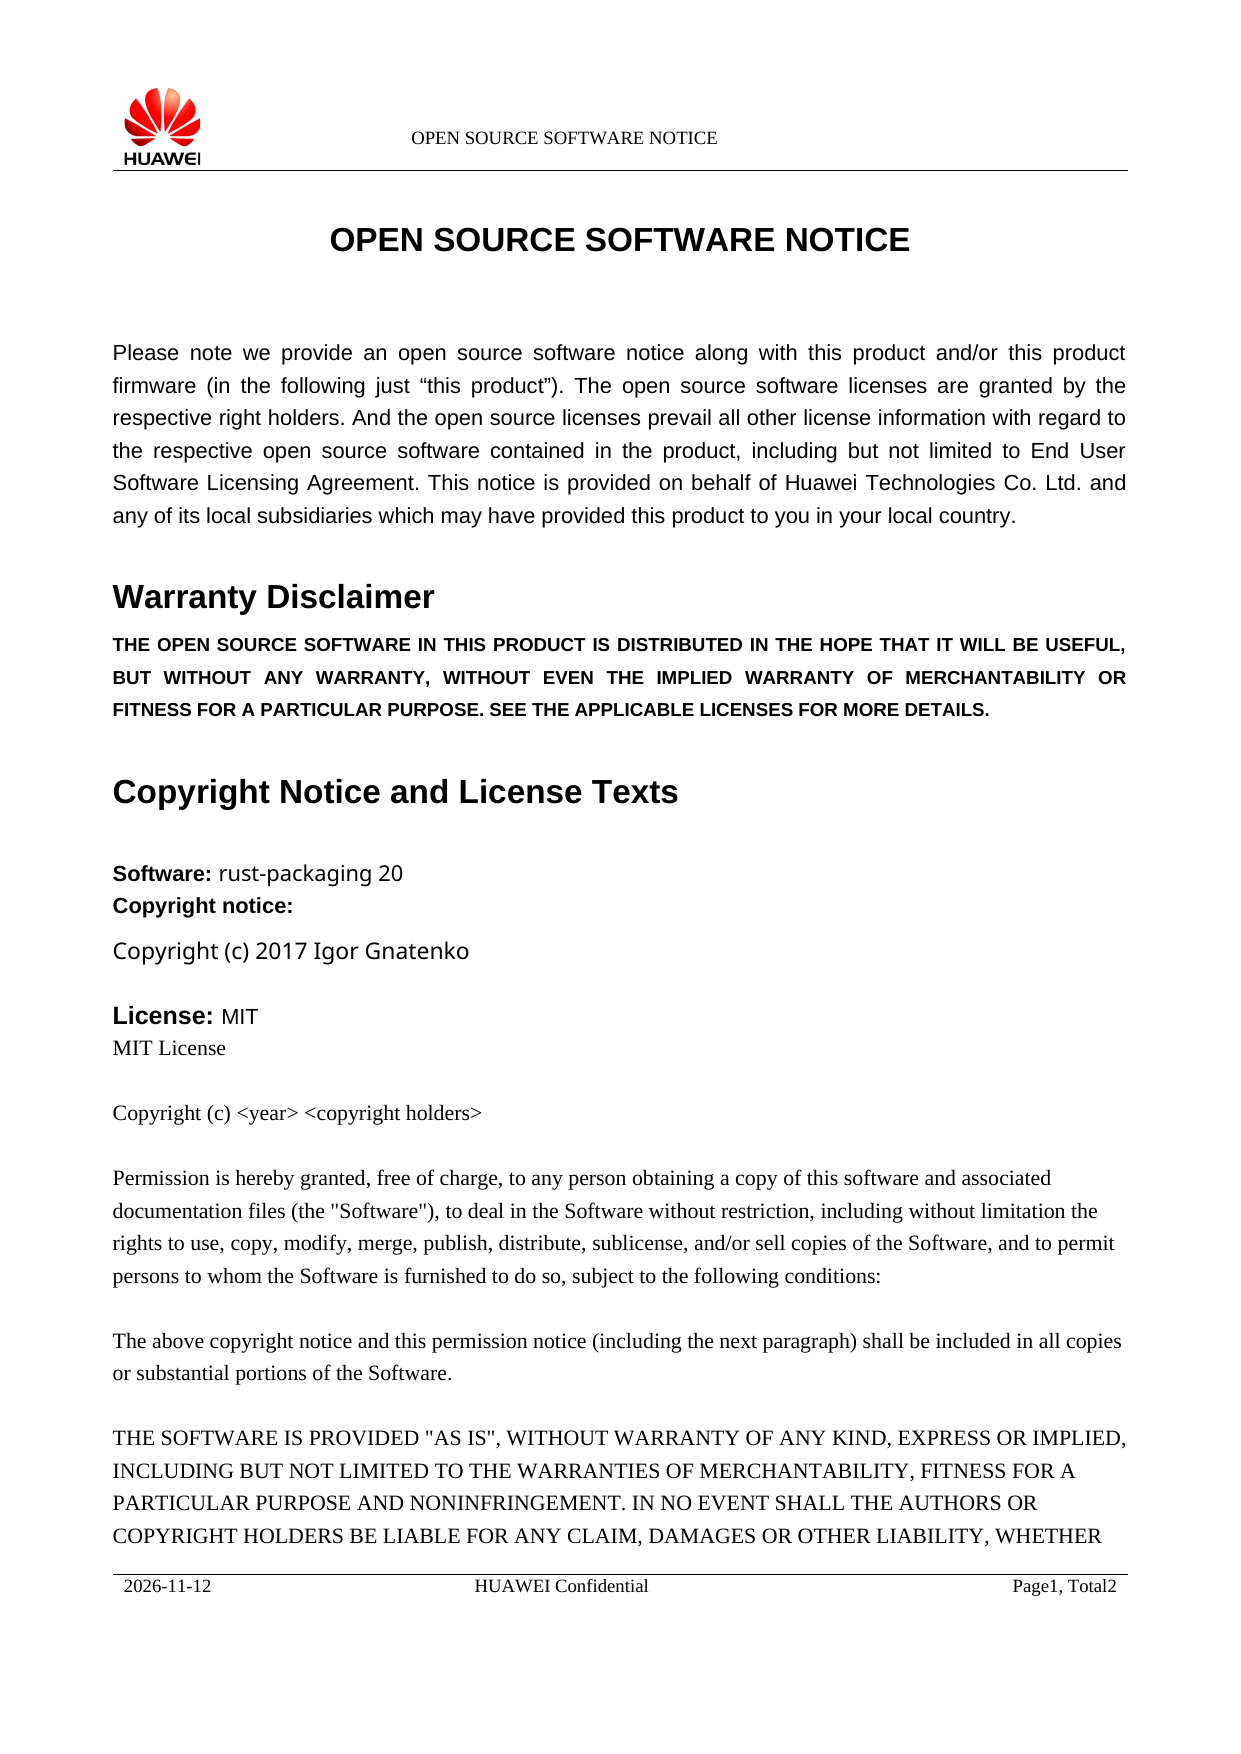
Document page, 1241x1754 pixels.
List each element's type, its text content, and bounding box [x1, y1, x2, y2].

title Software: rust-packaging 20 [112, 856, 1128, 889]
text Please note we provide an open source software notice along with this product and/or this product firmware (in the following just “this product”). The open source software licenses are granted by the respective right holders. And the open source licenses prevail all other license information with regard to the respective open source software contained in the product, including but not limited to End User Software Licensing Agreement. This notice is provided on behalf of Huawei Technologies Co. Ltd. and any of its local subsidiaries which may have provided this product to you in your local country. [112, 336, 1128, 531]
text The open source software in this product is distributed in the hope that it will be useful, but WITHOUT ANY WARRANTY, without even the implied warranty of MERCHANTABILITY or FITNESS FOR A PARTICULAR PURPOSE. See the applicable licenses for more details. [112, 629, 1128, 726]
text Copyright notice: [112, 889, 1128, 921]
text License: MIT [112, 999, 1128, 1031]
text OPEN SOURCE SOFTWARE NOTICE [112, 206, 1128, 271]
picture [124, 88, 201, 165]
text Warranty Disclaimer [112, 564, 1128, 629]
text Copyright (c) 2017 Igor Gnatenko [112, 934, 1128, 999]
text Copyright Notice and License Texts [112, 759, 1128, 824]
